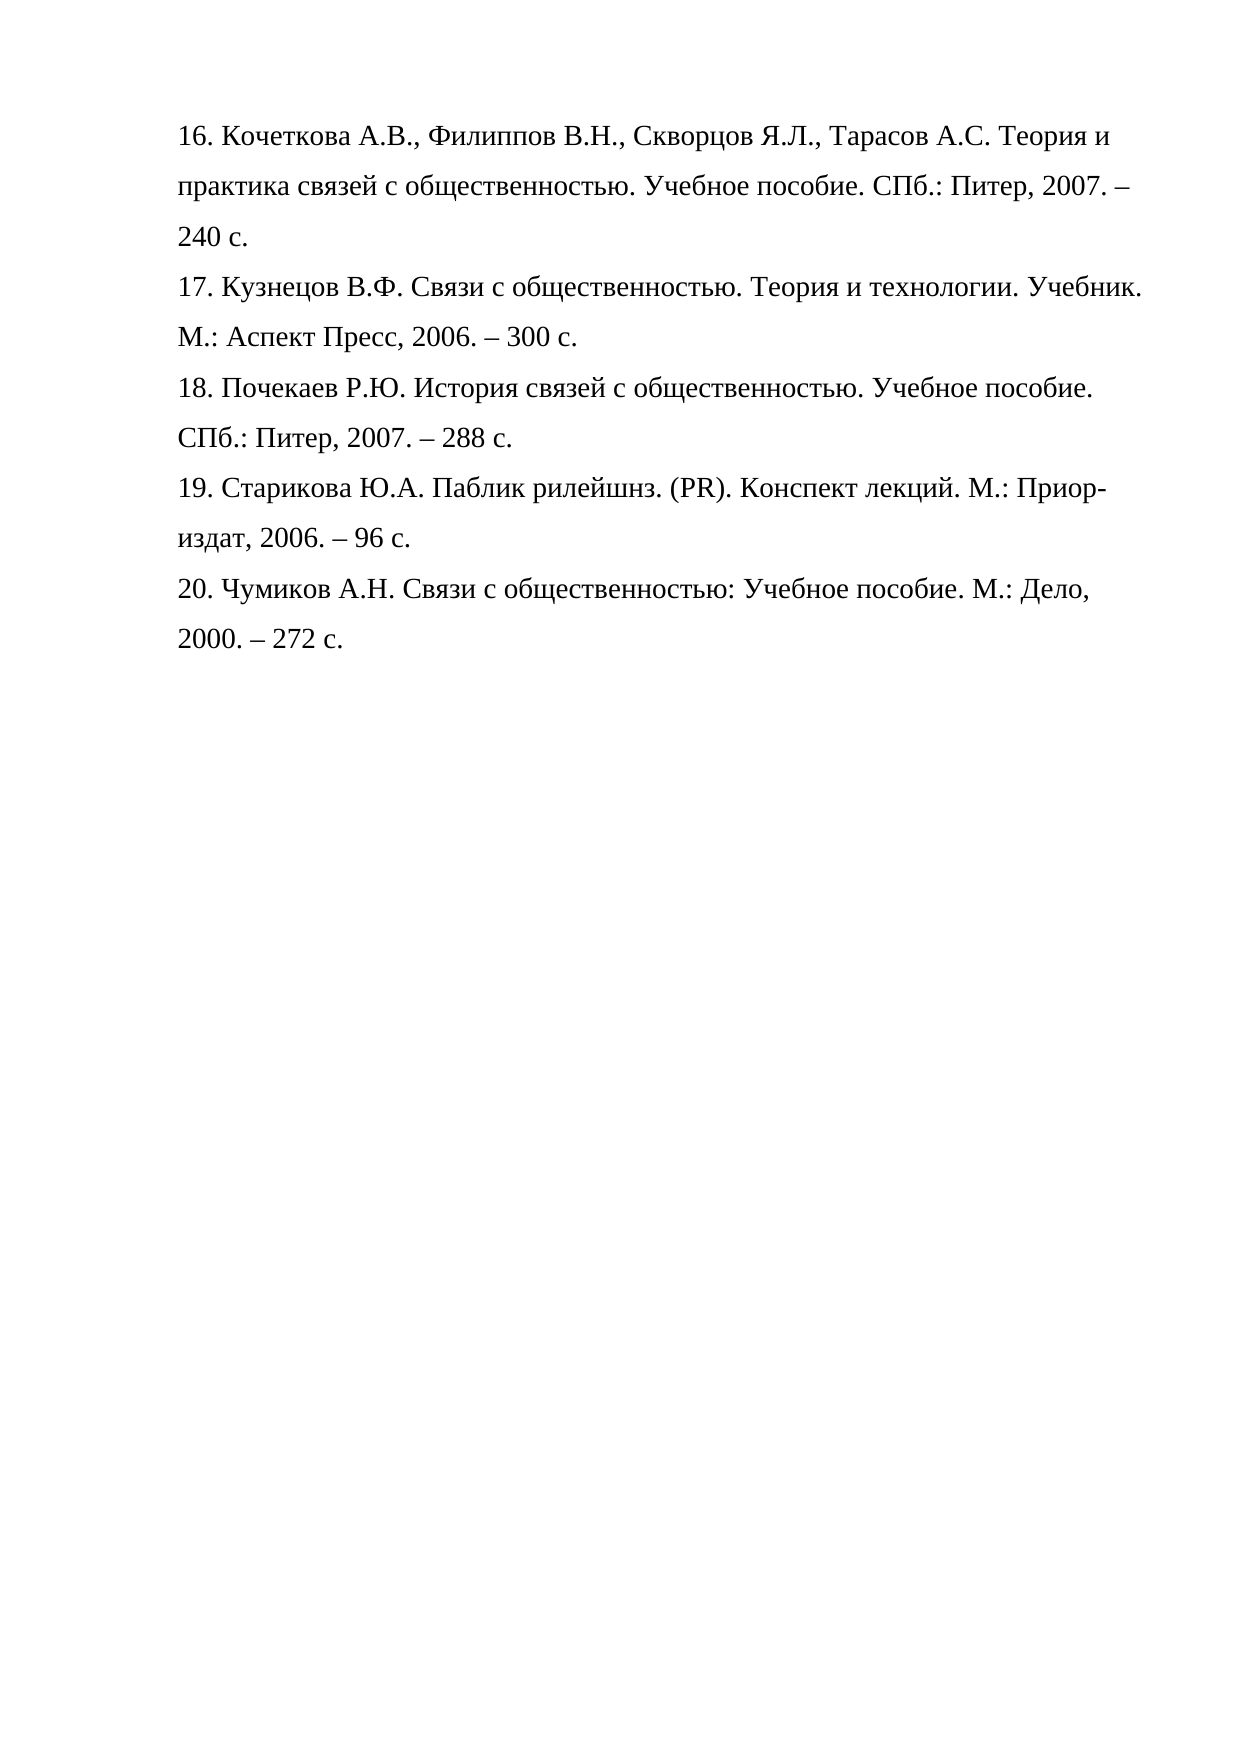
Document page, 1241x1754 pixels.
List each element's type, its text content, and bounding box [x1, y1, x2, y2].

text 19. Старикова Ю.А. Паблик рилейшнз. (PR). Конспект лекций. М.: Приор-издат, 2006. – 96 с. [177, 470, 1152, 554]
text 18. Почекаев Р.Ю. История связей с общественностью. Учебное пособие. СПб.: Питер, 2007. – 288 с. [177, 370, 1152, 453]
text 16. Кочеткова А.В., Филиппов В.Н., Скворцов Я.Л., Тарасов А.С. Теория и практика связей с общественностью. Учебное пособие. СПб.: Питер, 2007. – 240 с. [177, 118, 1152, 252]
text 17. Кузнецов В.Ф. Связи с общественностью. Теория и технологии. Учебник. М.: Аспект Пресс, 2006. – 300 с. [177, 269, 1152, 353]
text 20. Чумиков А.Н. Связи с общественностью: Учебное пособие. М.: Дело, 2000. – 272 с. [177, 571, 1152, 655]
